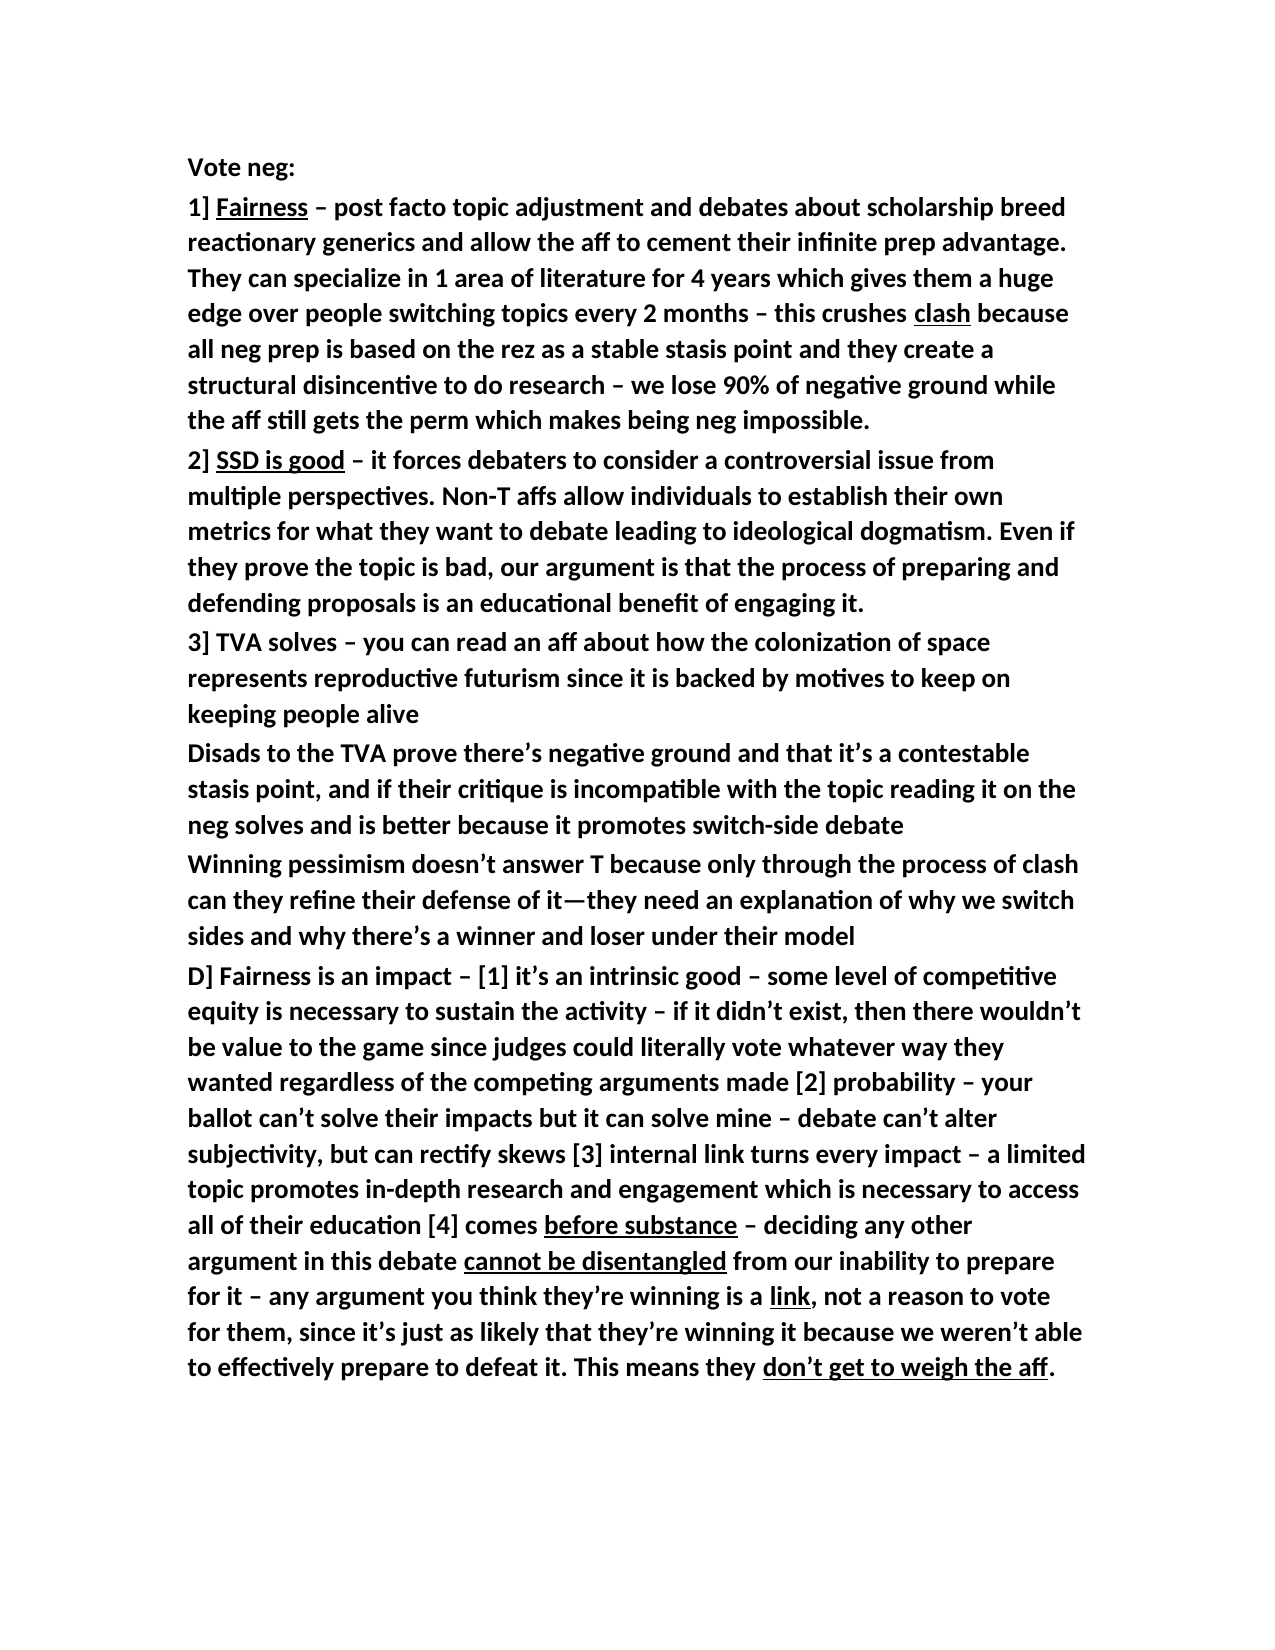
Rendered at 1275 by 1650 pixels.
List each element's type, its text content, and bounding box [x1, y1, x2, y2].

subtitle Vote neg: [187, 150, 1087, 183]
subtitle 3] TVA solves – you can read an aff about how the colonization of space represents reproductive futurism since it is backed by motives to keep on keeping people alive [187, 626, 1087, 730]
subtitle D] Fairness is an impact – [1] it’s an intrinsic good – some level of competitive equity is necessary to sustain the activity – if it didn’t exist, then there wouldn’t be value to the game since judges could literally vote whatever way they wanted regardless of the competing arguments made [2] probability – your ballot can’t solve their impacts but it can solve mine – debate can’t alter subjectivity, but can rectify skews [3] internal link turns every impact – a limited topic promotes in-depth research and engagement which is necessary to access all of their education [4] comes before substance – deciding any other argument in this debate cannot be disentangled from our inability to prepare for it – any argument you think they’re winning is a link, not a reason to vote for them, since it’s just as likely that they’re winning it because we weren’t able to effectively prepare to defeat it. This means they don’t get to weigh the aff. [187, 959, 1087, 1384]
subtitle 2] SSD is good – it forces debaters to consider a controversial issue from multiple perspectives. Non-T affs allow individuals to establish their own metrics for what they want to debate leading to ideological dogmatism. Even if they prove the topic is bad, our argument is that the process of preparing and defending proposals is an educational benefit of engaging it. [187, 443, 1087, 619]
subtitle Winning pessimism doesn’t answer T because only through the process of clash can they refine their defense of it—they need an explanation of why we switch sides and why there’s a winner and loser under their model [187, 848, 1087, 952]
subtitle 1] Fairness – post facto topic adjustment and debates about scholarship breed reactionary generics and allow the aff to cement their infinite prep advantage. They can specialize in 1 area of literature for 4 years which gives them a huge edge over people switching topics every 2 months – this crushes clash because all neg prep is based on the rez as a stable stasis point and they create a structural disincentive to do research – we lose 90% of negative ground while the aff still gets the perm which makes being neg impossible. [187, 190, 1087, 437]
subtitle Disads to the TVA prove there’s negative ground and that it’s a contestable stasis point, and if their critique is incompatible with the topic reading it on the neg solves and is better because it promotes switch-side debate [187, 737, 1087, 841]
